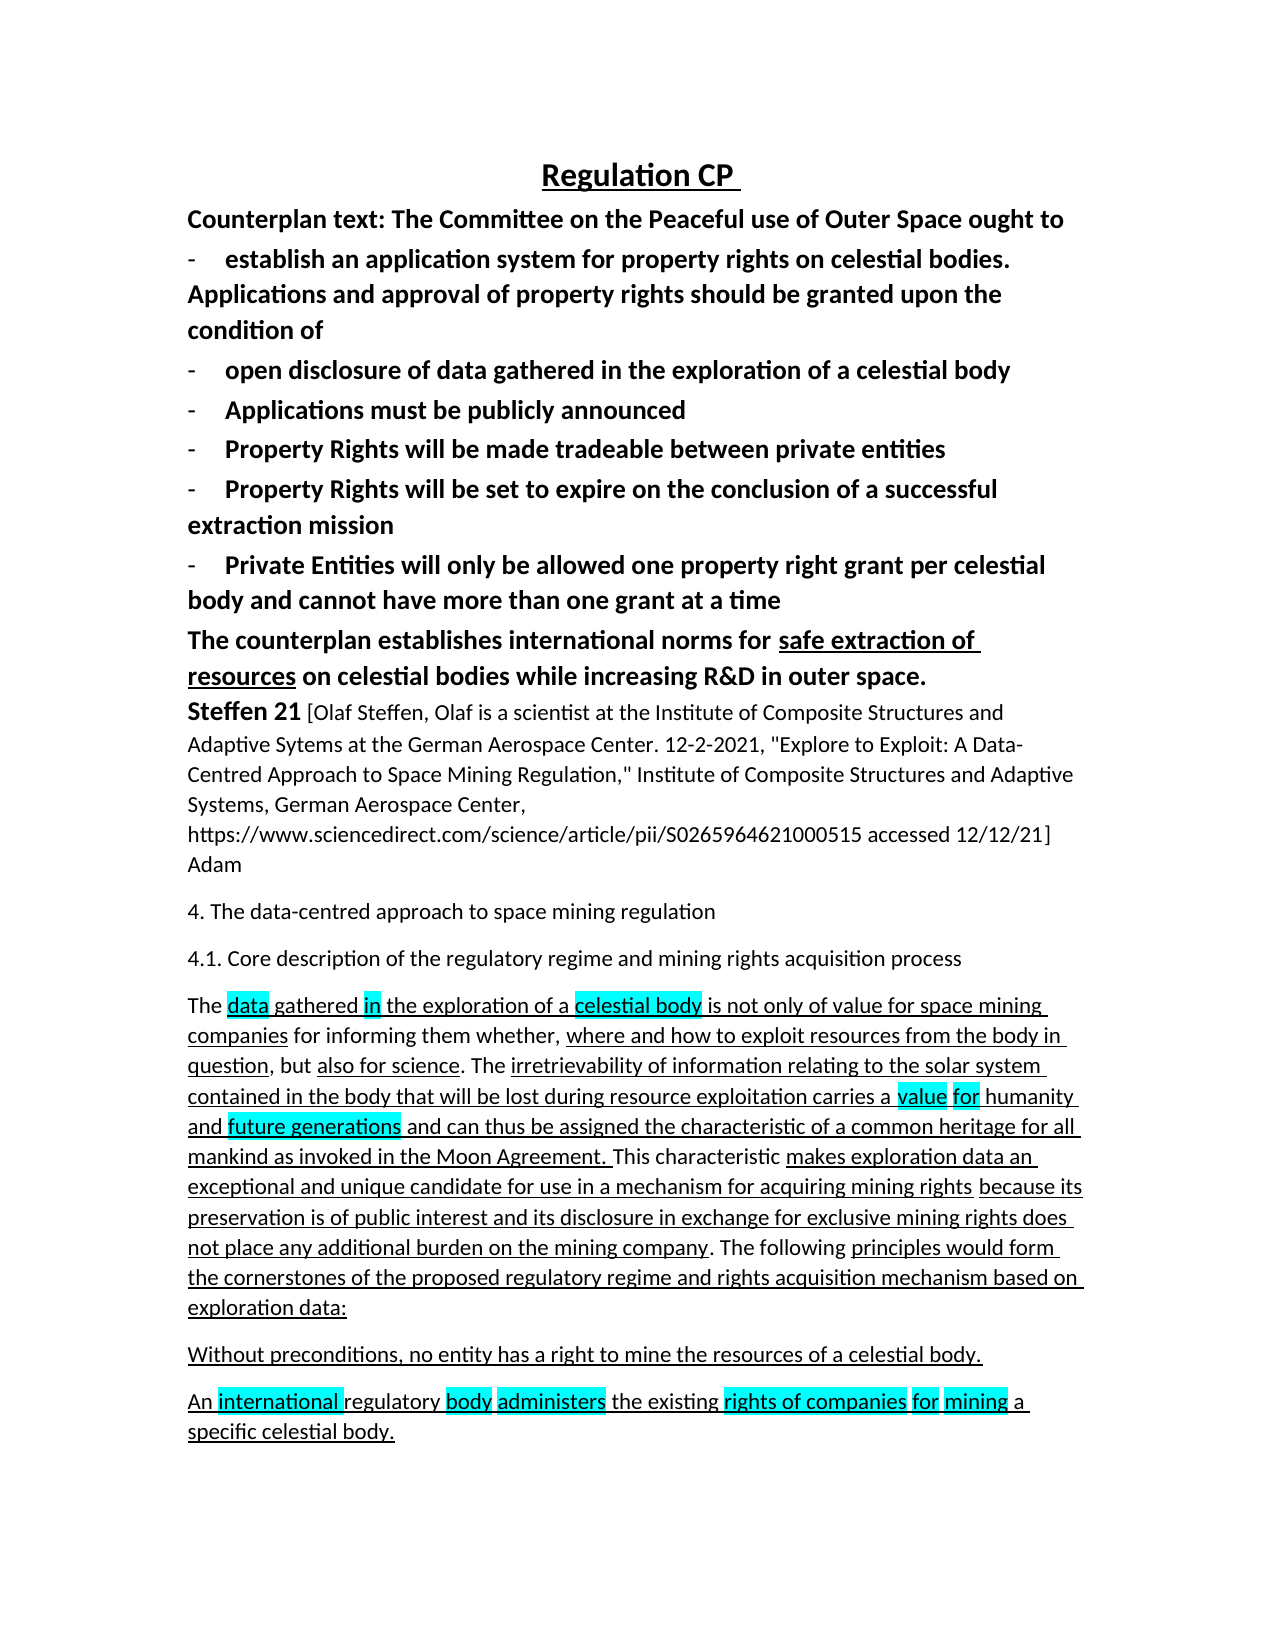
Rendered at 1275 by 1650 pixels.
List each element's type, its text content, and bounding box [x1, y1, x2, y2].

subtitle establish an application system for property rights on celestial bodies. Applications and approval of property rights should be granted upon the condition of [187, 242, 1087, 346]
subtitle Applications must be publicly announced [187, 393, 1087, 426]
text An international regulatory body administers the existing rights of companies for mining a specific celestial body. [187, 1387, 1087, 1445]
text 4.1. Core description of the regulatory regime and mining rights acquisition process [187, 944, 1087, 972]
subtitle Property Rights will be set to expire on the conclusion of a successful extraction mission [187, 472, 1087, 541]
subtitle Private Entities will only be allowed one property right grant per celestial body and cannot have more than one grant at a time [187, 548, 1087, 617]
subtitle Regulation CP [187, 154, 1087, 195]
text 4. The data-centred approach to space mining regulation [187, 897, 1087, 926]
subtitle open disclosure of data gathered in the exploration of a celestial body [187, 353, 1087, 386]
text Steffen 21 [Olaf Steffen, Olaf is a scientist at the Institute of Composite Structures and Adaptive Sytems at the German Aerospace Center. 12-2-2021, "Explore to Exploit: A Data-Centred Approach to Space Mining Regulation," Institute of Composite Structures and Adaptive Systems, German Aerospace Center, https://www.sciencedirect.com/science/article/pii/S0265964621000515 accessed 12/12/21] Adam [187, 694, 1087, 879]
subtitle Counterplan text: The Committee on the Peaceful use of Outer Space ought to [187, 202, 1087, 235]
text The data gathered in the exploration of a celestial body is not only of value for space mining companies for informing them whether, where and how to exploit resources from the body in question, but also for science. The irretrievability of information relating to the solar system contained in the body that will be lost during resource exploitation carries a value for humanity and future generations and can thus be assigned the characteristic of a common heritage for all mankind as invoked in the Moon Agreement. This characteristic makes exploration data an exceptional and unique candidate for use in a mechanism for acquiring mining rights because its preservation is of public interest and its disclosure in exchange for exclusive mining rights does not place any additional burden on the mining company. The following principles would form the cornerstones of the proposed regulatory regime and rights acquisition mechanism based on exploration data: [187, 991, 1087, 1321]
subtitle Property Rights will be made tradeable between private entities [187, 433, 1087, 466]
subtitle The counterplan establishes international norms for safe extraction of resources on celestial bodies while increasing R&D in outer space. [187, 623, 1087, 692]
text Without preconditions, no entity has a right to mine the resources of a celestial body. [187, 1340, 1087, 1368]
